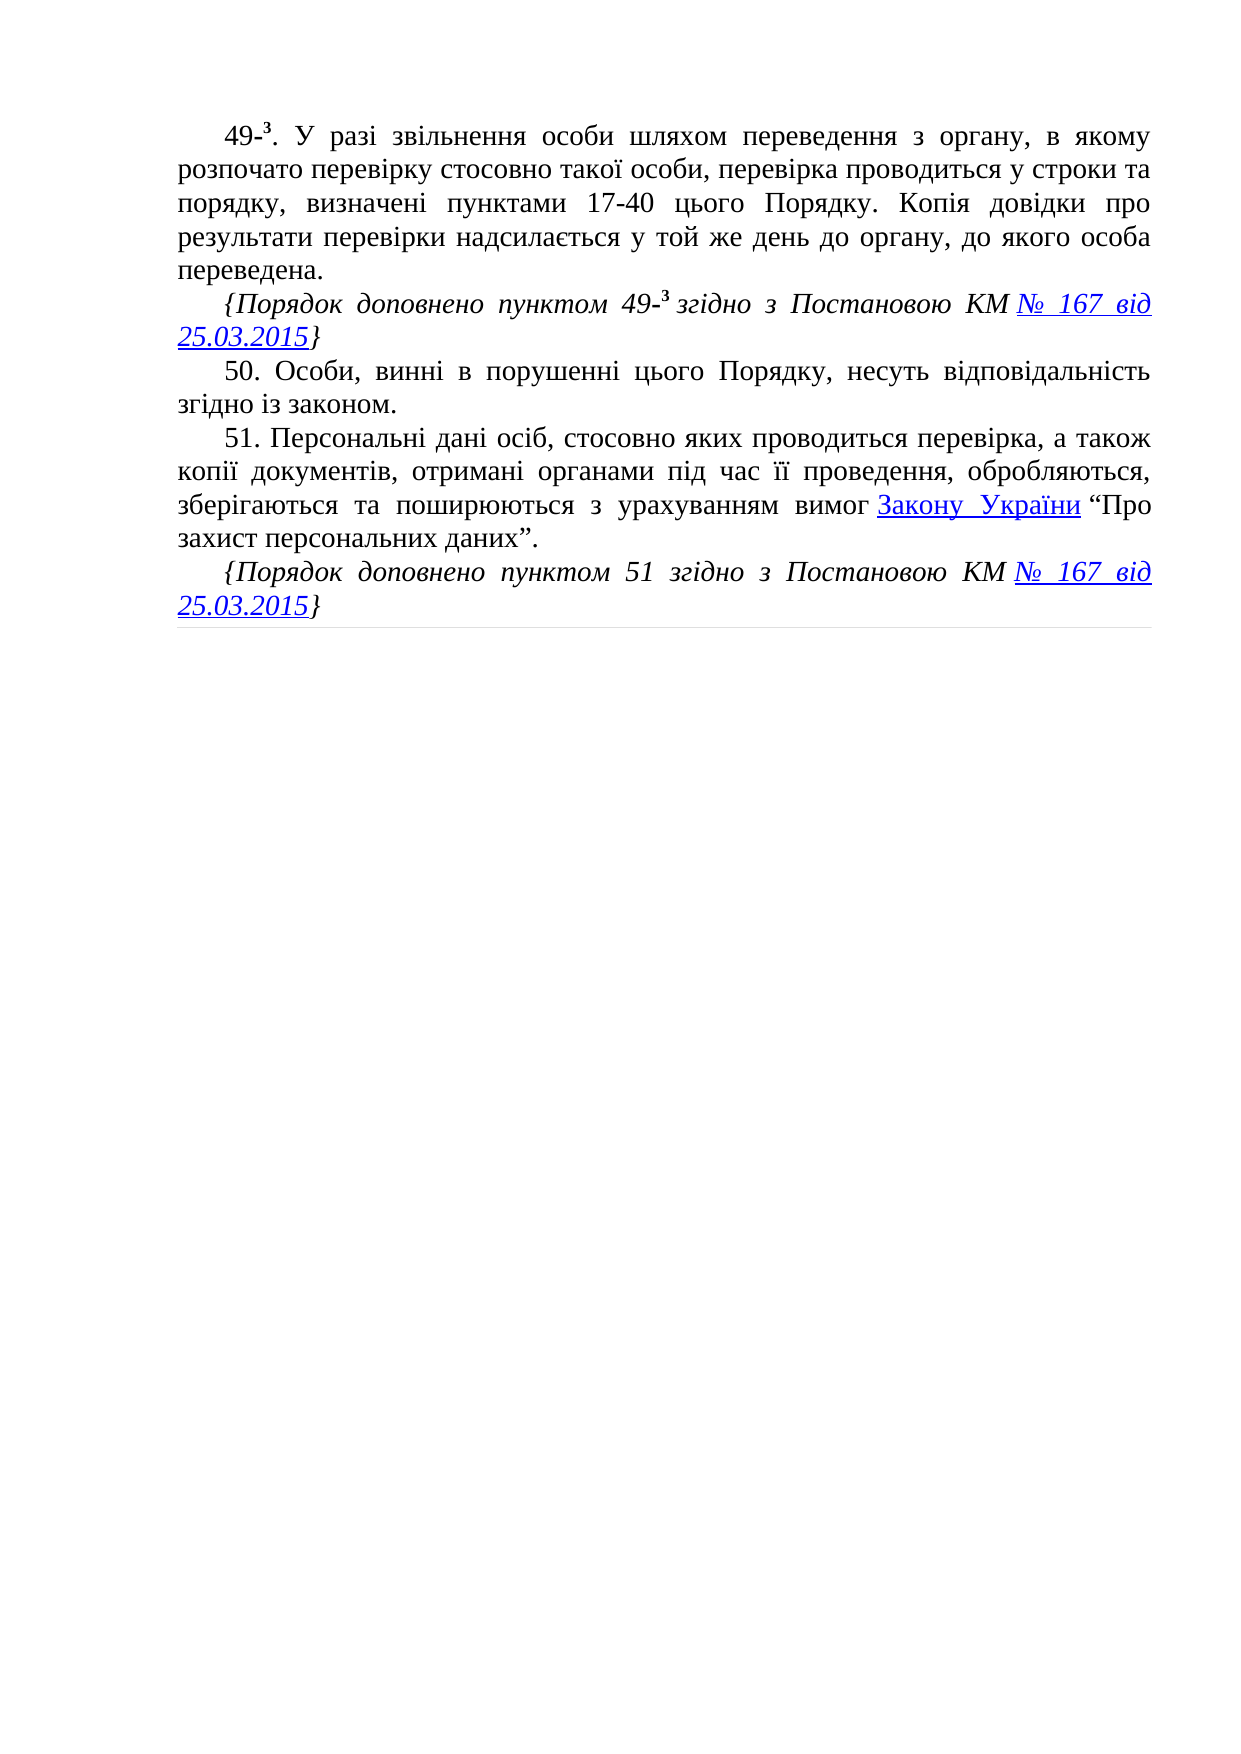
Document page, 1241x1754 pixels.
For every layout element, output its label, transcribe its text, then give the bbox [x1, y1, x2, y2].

text 50. Особи, винні в порушенні цього Порядку, несуть відповідальність згідно із законом. [177, 353, 1152, 420]
text {Порядок доповнено пунктом 51 згідно з Постановою КМ № 167 від 25.03.2015} [177, 554, 1152, 621]
text 49-3. У разі звільнення особи шляхом переведення з органу, в якому розпочато перевірку стосовно такої особи, перевірка проводиться у строки та порядку, визначені пунктами 17-40 цього Порядку. Копія довідки про результати перевірки надсилається у той же день до органу, до якого особа переведена. [177, 118, 1152, 286]
text 51. Персональні дані осіб, стосовно яких проводиться перевірка, а також копії документів, отримані органами під час її проведення, обробляються, зберігаються та поширюються з урахуванням вимог Закону України “Про захист персональних даних”. [177, 420, 1152, 554]
text {Порядок доповнено пунктом 49-3 згідно з Постановою КМ № 167 від 25.03.2015} [177, 286, 1152, 353]
